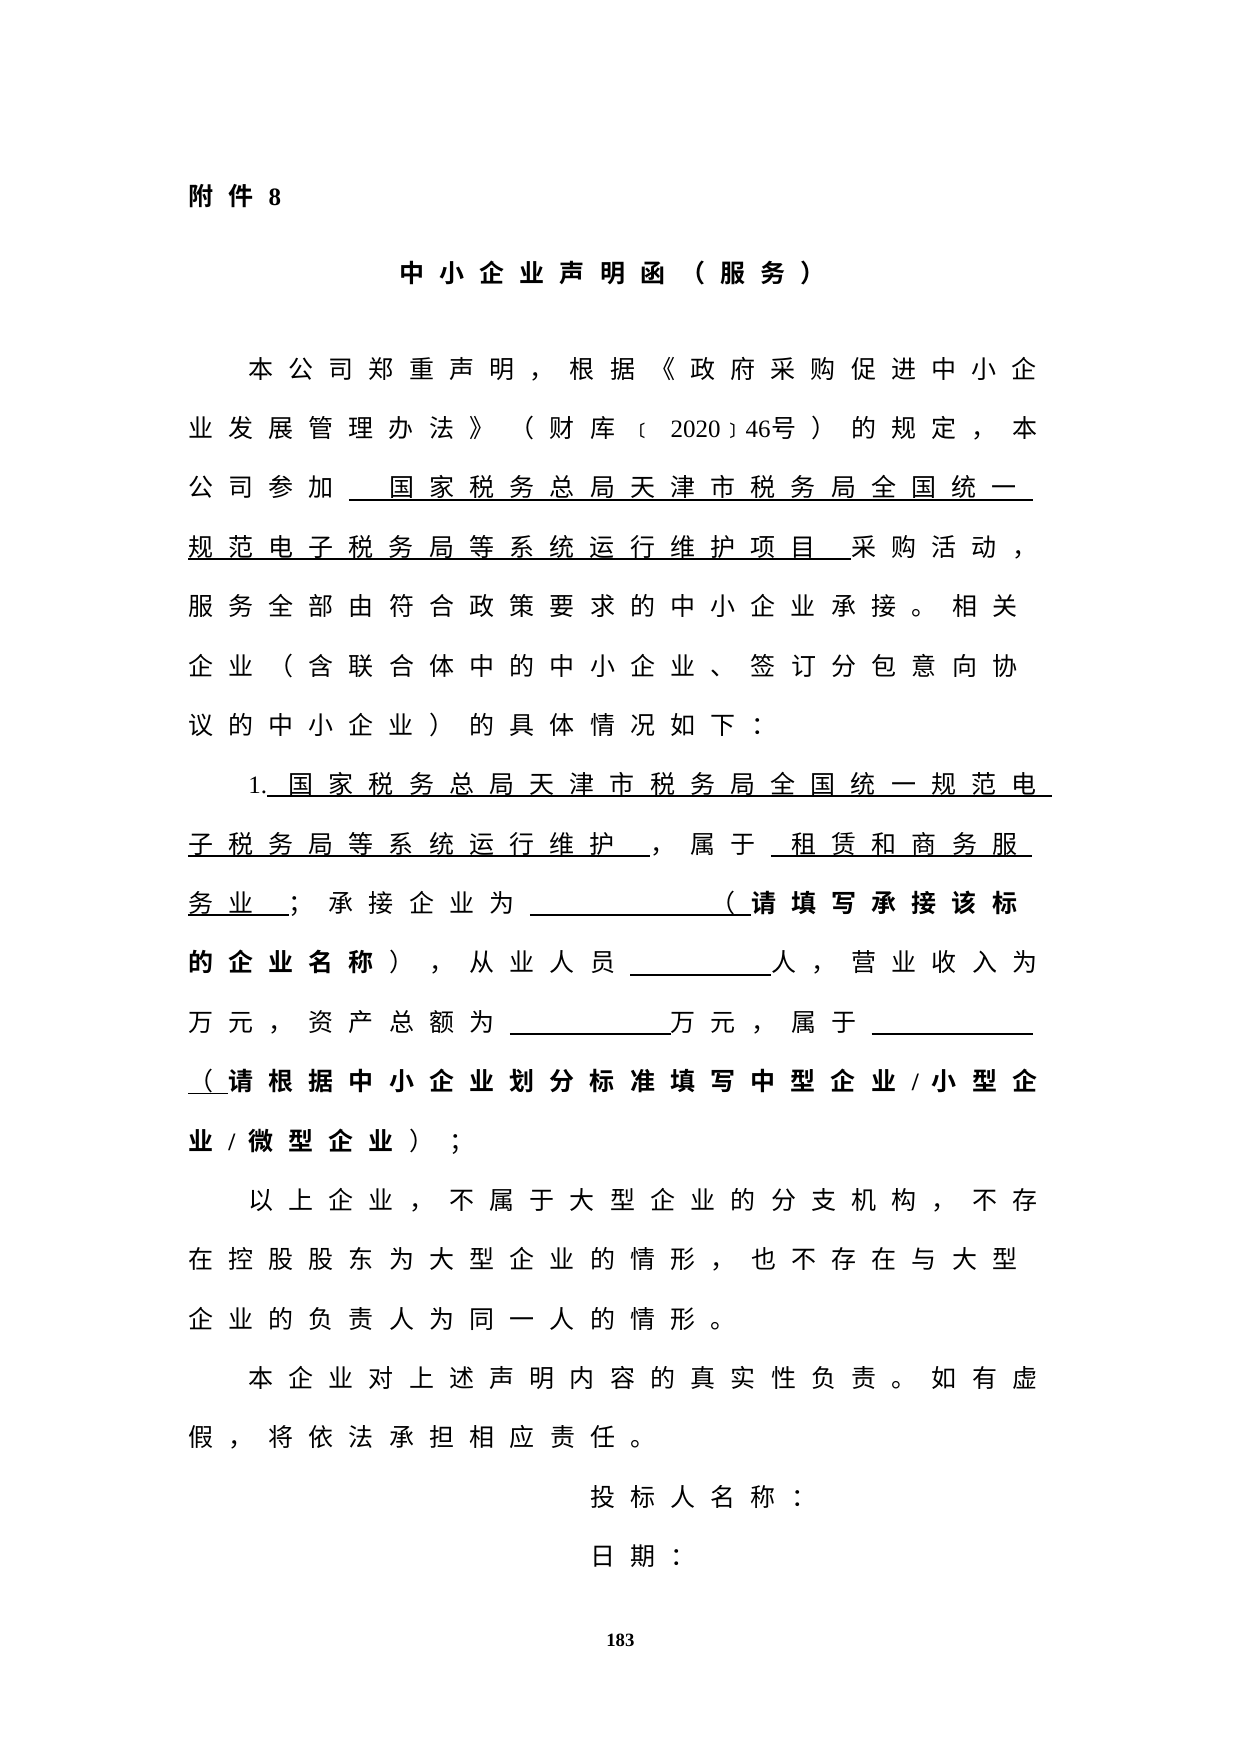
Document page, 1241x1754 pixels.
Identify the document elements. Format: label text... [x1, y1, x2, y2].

text 日期： [588, 1525, 1052, 1584]
text 以上企业，不属于大型企业的分支机构，不存在控股股东为大型企业的情形，也不存在与大型企业的负责人为同一人的情形。 [188, 1169, 1052, 1347]
text 1. 国家税务总局天津市税务局全国统一规范电子税务局等系统运行维护 ，属于 租赁和商务服务业 ；承接企业为 （请填写承接该标的企业名称），从业人员 人，营业收入为 万元，资产总额为 万元，属于 （请根据中小企业划分标准填写中型企业/小型企业/微型企业）； [188, 753, 1052, 1169]
text 附件8 [188, 164, 1052, 224]
text 投标人名称： [588, 1466, 1052, 1525]
text 本公司郑重声明，根据《政府采购促进中小企业发展管理办法》（财库﹝2020﹞46号）的规定，本公司参加 国家税务总局天津市税务局全国统一规范电子税务局等系统运行维护项目 采购活动，服务全部由符合政策要求的中小企业承接。相关企业（含联合体中的中小企业、签订分包意向协议的中小企业）的具体情况如下： [188, 338, 1052, 753]
text 本企业对上述声明内容的真实性负责。如有虚假，将依法承担相应责任。 [188, 1347, 1052, 1466]
text 中小企业声明函（服务） [188, 242, 1052, 301]
